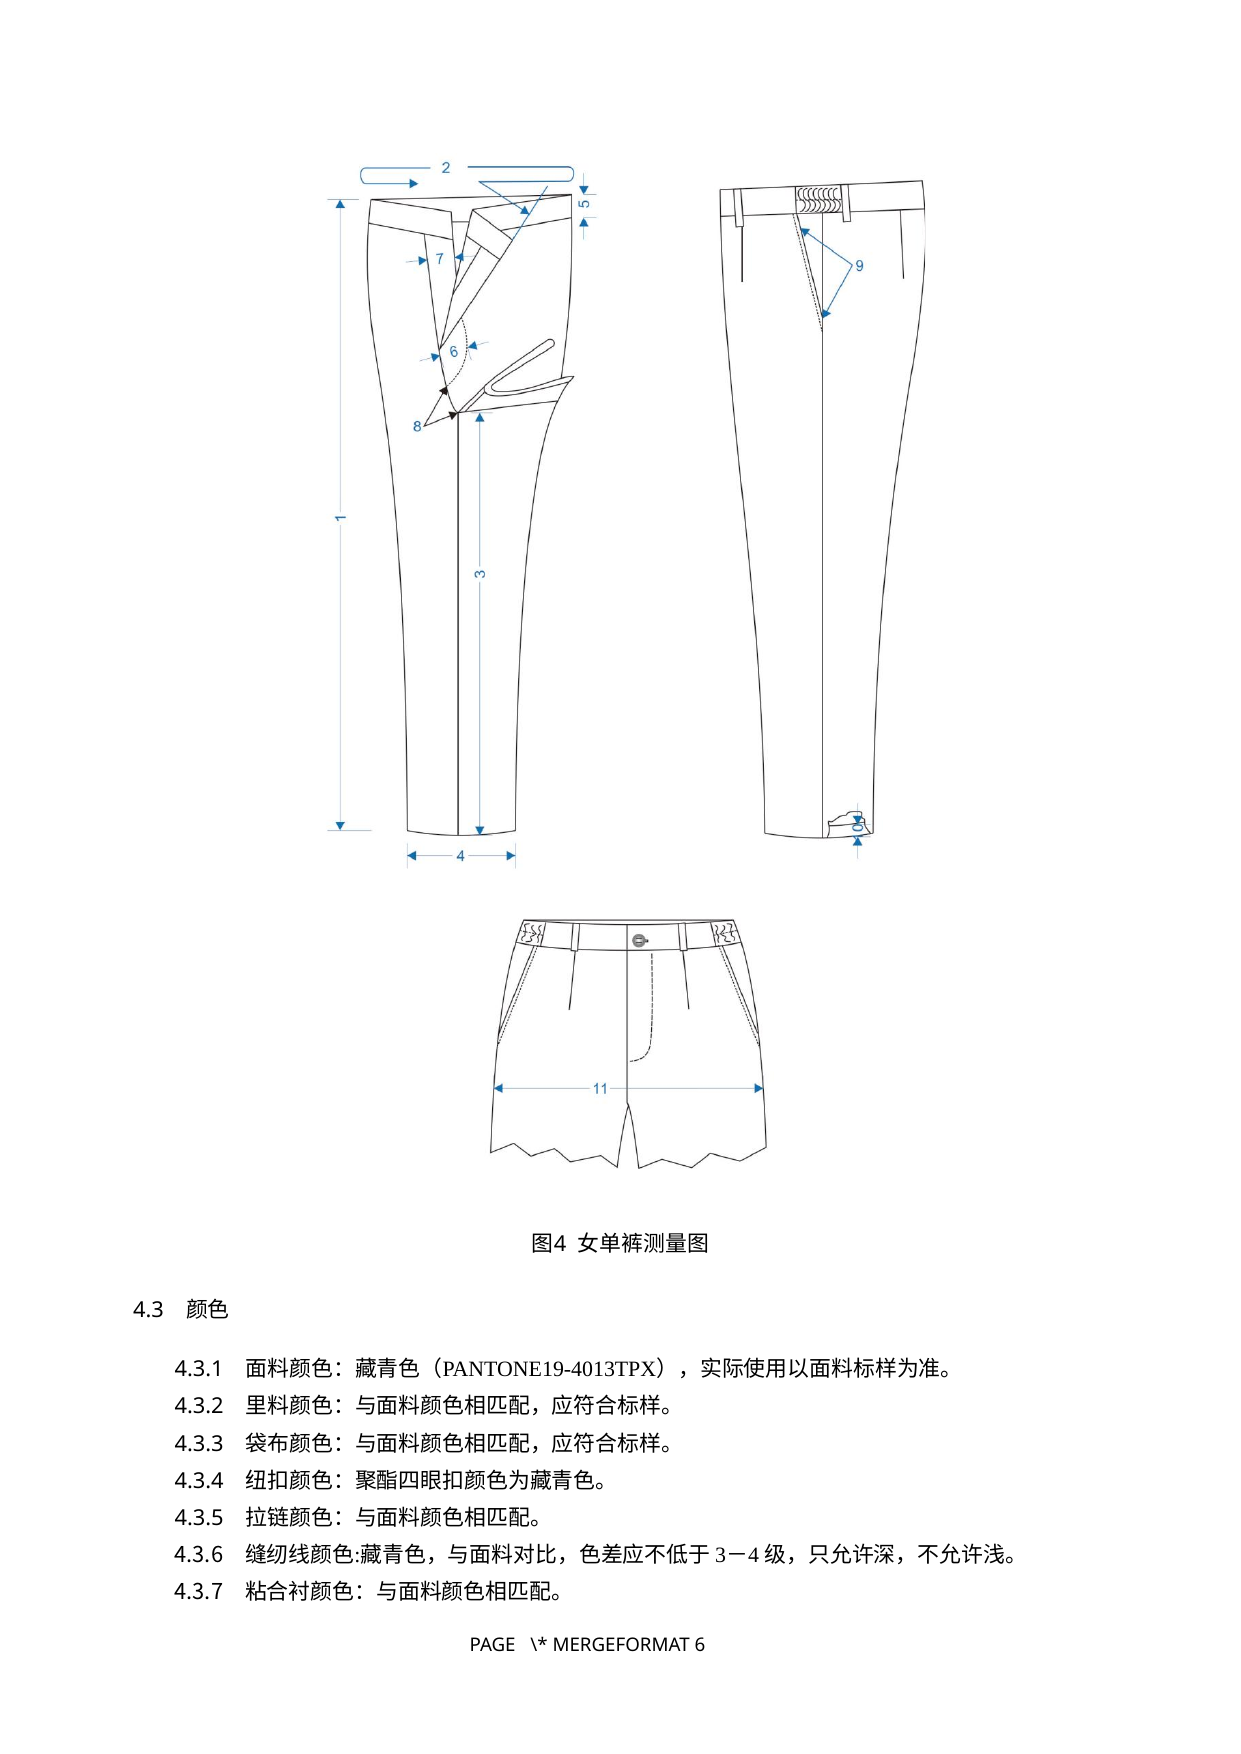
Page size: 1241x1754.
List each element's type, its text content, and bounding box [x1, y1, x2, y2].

list 拉链颜色：与面料颜色相匹配。 [174, 1499, 1107, 1532]
list 袋布颜色：与面料颜色相匹配，应符合标样。 [174, 1425, 1107, 1458]
subtitle 颜色 [133, 1291, 1107, 1324]
list 纽扣颜色：聚酯四眼扣颜色为藏青色。 [174, 1462, 1107, 1495]
list 粘合衬颜色：与面料颜色相匹配。 [174, 1574, 1107, 1606]
picture [315, 153, 926, 1169]
list 缝纫线颜色:藏青色，与面料对比，色差应不低于 3－4 级，只允许深，不允许浅。 [174, 1537, 1107, 1569]
list 面料颜色：藏青色（PANTONE19-4013TPX），实际使用以面料标样为准。 [174, 1351, 1107, 1383]
list 女单裤测量图 [133, 1226, 1107, 1259]
list 里料颜色：与面料颜色相匹配，应符合标样。 [174, 1388, 1107, 1421]
